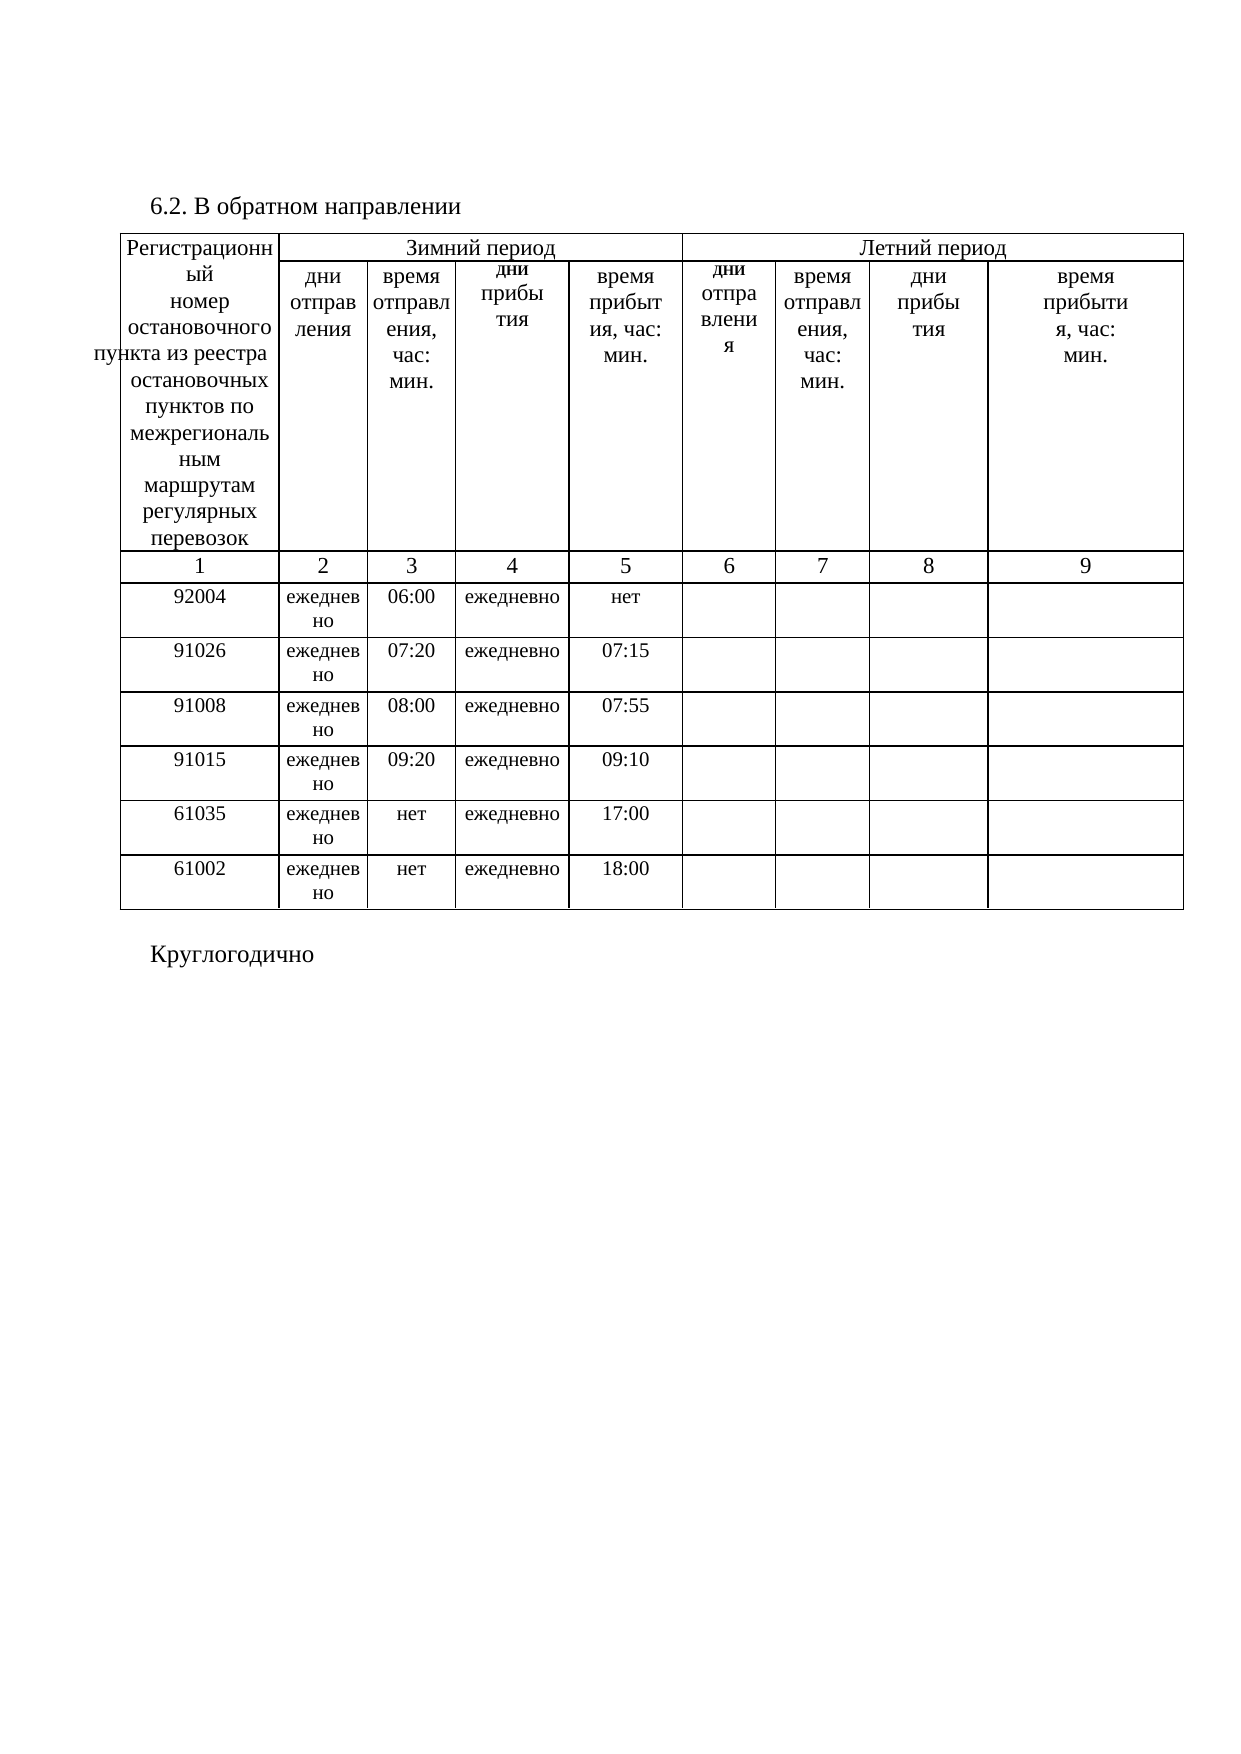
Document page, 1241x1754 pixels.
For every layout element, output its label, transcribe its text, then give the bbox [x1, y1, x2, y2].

table_cell 92004 [121, 584, 278, 637]
table_cell ДНИ прибы тия [456, 262, 568, 550]
table_cell 6 [683, 552, 775, 582]
table_cell время отправл ения, час: мин. [368, 262, 455, 550]
table_cell [870, 856, 987, 908]
table_cell [683, 801, 775, 854]
table_cell ежедневно [456, 584, 568, 637]
table_cell ежедневно [280, 747, 367, 800]
table_cell ежедневно [280, 856, 367, 908]
text Круглогодично [150, 939, 1090, 967]
table_cell [776, 856, 869, 908]
table_cell время прибыт ия, час: мин. [570, 262, 682, 550]
table_cell дни отправ ления [280, 262, 367, 550]
table_cell [989, 801, 1183, 854]
table_cell ежедневно [280, 693, 367, 745]
table_cell время отправл ения, час: мин. [776, 262, 869, 550]
table_cell нет [570, 584, 682, 637]
table_cell 5 [570, 552, 682, 582]
table_cell 09:20 [368, 747, 455, 800]
table_cell 07:15 [570, 638, 682, 691]
table_cell [776, 693, 869, 745]
table_cell 61035 [121, 801, 278, 854]
table_cell 91026 [121, 638, 278, 691]
table_cell [870, 747, 987, 800]
table_cell 08:00 [368, 693, 455, 745]
table_cell 4 [456, 552, 568, 582]
table_cell [989, 693, 1183, 745]
table_cell ежедневно [456, 856, 568, 908]
table_cell [776, 638, 869, 691]
table_cell [776, 801, 869, 854]
table_cell 07:20 [368, 638, 455, 691]
table_header Летний период [683, 234, 1183, 260]
table_cell 91008 [121, 693, 278, 745]
table_cell [989, 638, 1183, 691]
table_cell 18:00 [570, 856, 682, 908]
table_cell [989, 747, 1183, 800]
table_cell [683, 693, 775, 745]
table_cell [870, 638, 987, 691]
table_cell [683, 638, 775, 691]
table_cell [683, 856, 775, 908]
table_cell [870, 693, 987, 745]
table_cell [989, 856, 1183, 908]
table_header Регистрационный номер остановочного пункта из реестра остановочных пунктов по межрегиональным маршрутам регулярных перевозок [121, 234, 278, 550]
table_cell 2 [280, 552, 367, 582]
table_cell нет [368, 856, 455, 908]
table_header Зимний период [280, 234, 682, 260]
table_cell ежедневно [280, 638, 367, 691]
table_cell 61002 [121, 856, 278, 908]
table_cell нет [368, 801, 455, 854]
table_cell 8 [870, 552, 987, 582]
table_cell 07:55 [570, 693, 682, 745]
table_cell ДНИ отпра влени я [683, 262, 775, 550]
text 6.2. В обратном направлении [150, 191, 1090, 220]
table_cell [870, 801, 987, 854]
table_cell 17:00 [570, 801, 682, 854]
table_cell ежедневно [456, 801, 568, 854]
table_cell 9 [989, 552, 1183, 582]
table_cell ежедневно [280, 584, 367, 637]
table_cell 91015 [121, 747, 278, 800]
table_cell [776, 584, 869, 637]
table_cell [870, 584, 987, 637]
table_cell 1 [121, 552, 278, 582]
table_cell ежедневно [280, 801, 367, 854]
table_cell дни прибы тия [870, 262, 987, 550]
table_cell время прибыти я, час: мин. [989, 262, 1183, 550]
table_cell 7 [776, 552, 869, 582]
table_cell 06:00 [368, 584, 455, 637]
table_cell ежедневно [456, 638, 568, 691]
table_cell ежедневно [456, 747, 568, 800]
table_cell [683, 747, 775, 800]
table_cell [989, 584, 1183, 637]
table_cell 3 [368, 552, 455, 582]
table_cell [776, 747, 869, 800]
table_cell 09:10 [570, 747, 682, 800]
table_cell [683, 584, 775, 637]
table_cell ежедневно [456, 693, 568, 745]
